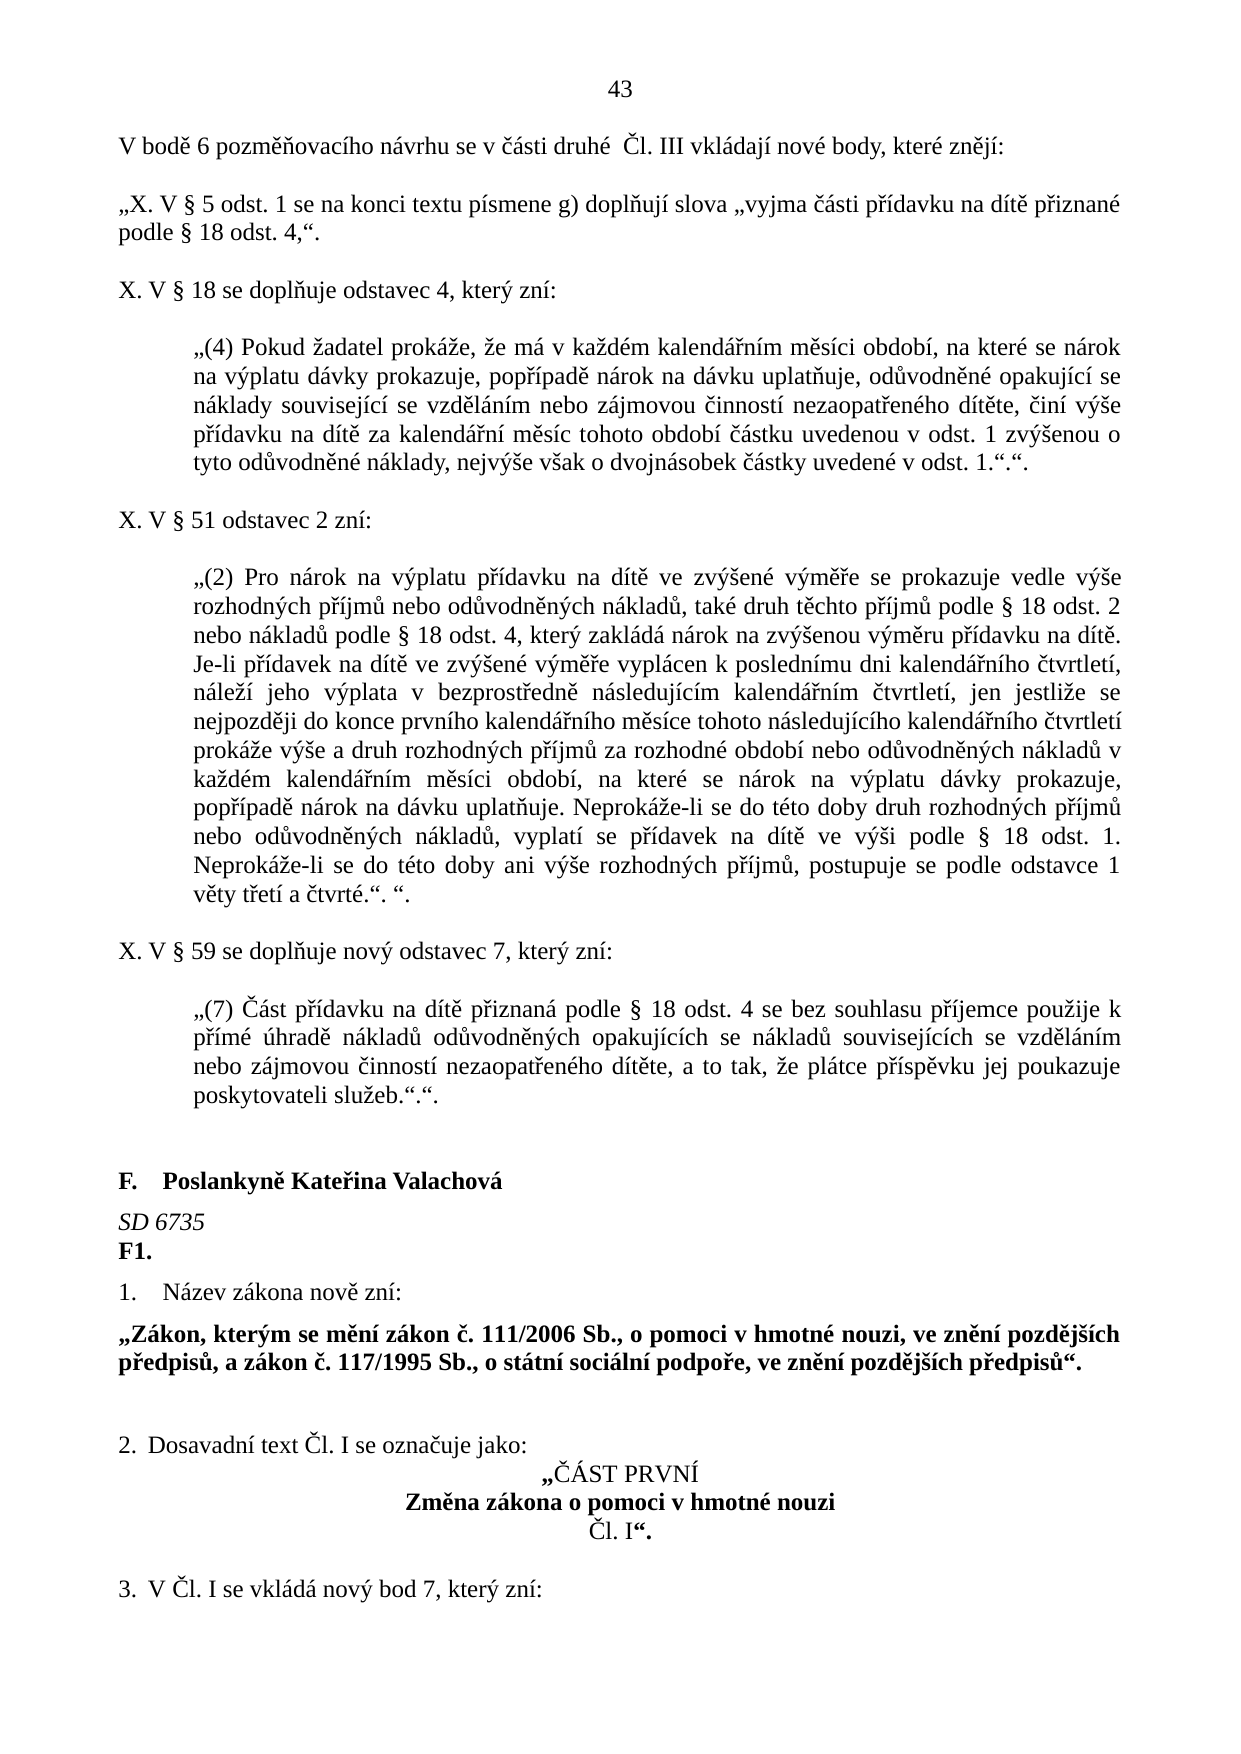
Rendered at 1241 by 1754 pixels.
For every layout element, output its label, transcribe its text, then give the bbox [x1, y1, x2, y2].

list „ČÁST PRVNÍ [118, 1459, 1122, 1487]
text X. V § 51 odstavec 2 zní: [118, 505, 1122, 534]
text V bodě 6 pozměňovacího návrhu se v části druhé Čl. III vkládají nové body, které znějí: [118, 131, 1122, 160]
text „(7) Část přídavku na dítě přiznaná podle § 18 odst. 4 se bez souhlasu příjemce použije k přímé úhradě nákladů odůvodněných opakujících se nákladů souvisejících se vzděláním nebo zájmovou činností nezaopatřeného dítěte, a to tak, že plátce příspěvku jej poukazuje poskytovateli služeb.“.“. [193, 994, 1122, 1109]
list Dosavadní text Čl. I se označuje jako: [118, 1430, 1122, 1459]
list Změna zákona o pomoci v hmotné nouzi [118, 1487, 1122, 1516]
list Čl. I“. [118, 1516, 1122, 1545]
text SD 6735 [118, 1207, 1122, 1236]
text X. V § 59 se doplňuje nový odstavec 7, který zní: [118, 936, 1122, 965]
text „X. V § 5 odst. 1 se na konci textu písmene g) doplňují slova „vyjma části přídavku na dítě přiznané podle § 18 odst. 4,“. [118, 189, 1122, 246]
list Název zákona nově zní: [118, 1277, 1122, 1306]
text „(2) Pro nárok na výplatu přídavku na dítě ve zvýšené výměře se prokazuje vedle výše rozhodných příjmů nebo odůvodněných nákladů, také druh těchto příjmů podle § 18 odst. 2 nebo nákladů podle § 18 odst. 4, který zakládá nárok na zvýšenou výměru přídavku na dítě. Je-li přídavek na dítě ve zvýšené výměře vyplácen k poslednímu dni kalendářního čtvrtletí, náleží jeho výplata v bezprostředně následujícím kalendářním čtvrtletí, jen jestliže se nejpozději do konce prvního kalendářního měsíce tohoto následujícího kalendářního čtvrtletí prokáže výše a druh rozhodných příjmů za rozhodné období nebo odůvodněných nákladů v každém kalendářním měsíci období, na které se nárok na výplatu dávky prokazuje, popřípadě nárok na dávku uplatňuje. Neprokáže-li se do této doby druh rozhodných příjmů nebo odůvodněných nákladů, vyplatí se přídavek na dítě ve výši podle § 18 odst. 1. Neprokáže-li se do této doby ani výše rozhodných příjmů, postupuje se podle odstavce 1 věty třetí a čtvrté.“. “. [193, 562, 1122, 907]
text Poslankyně Kateřina Valachová [118, 1166, 1122, 1195]
text F1. [118, 1236, 1122, 1265]
text „(4) Pokud žadatel prokáže, že má v každém kalendářním měsíci období, na které se nárok na výplatu dávky prokazuje, popřípadě nárok na dávku uplatňuje, odůvodněné opakující se náklady související se vzděláním nebo zájmovou činností nezaopatřeného dítěte, činí výše přídavku na dítě za kalendářní měsíc tohoto období částku uvedenou v odst. 1 zvýšenou o tyto odůvodněné náklady, nejvýše však o dvojnásobek částky uvedené v odst. 1.“.“. [193, 332, 1122, 476]
list V Čl. I se vkládá nový bod 7, který zní: [118, 1574, 1122, 1602]
text „Zákon, kterým se mění zákon č. 111/2006 Sb., o pomoci v hmotné nouzi, ve znění pozdějších předpisů, a zákon č. 117/1995 Sb., o státní sociální podpoře, ve znění pozdějších předpisů“. [118, 1319, 1122, 1376]
text X. V § 18 se doplňuje odstavec 4, který zní: [118, 275, 1122, 304]
